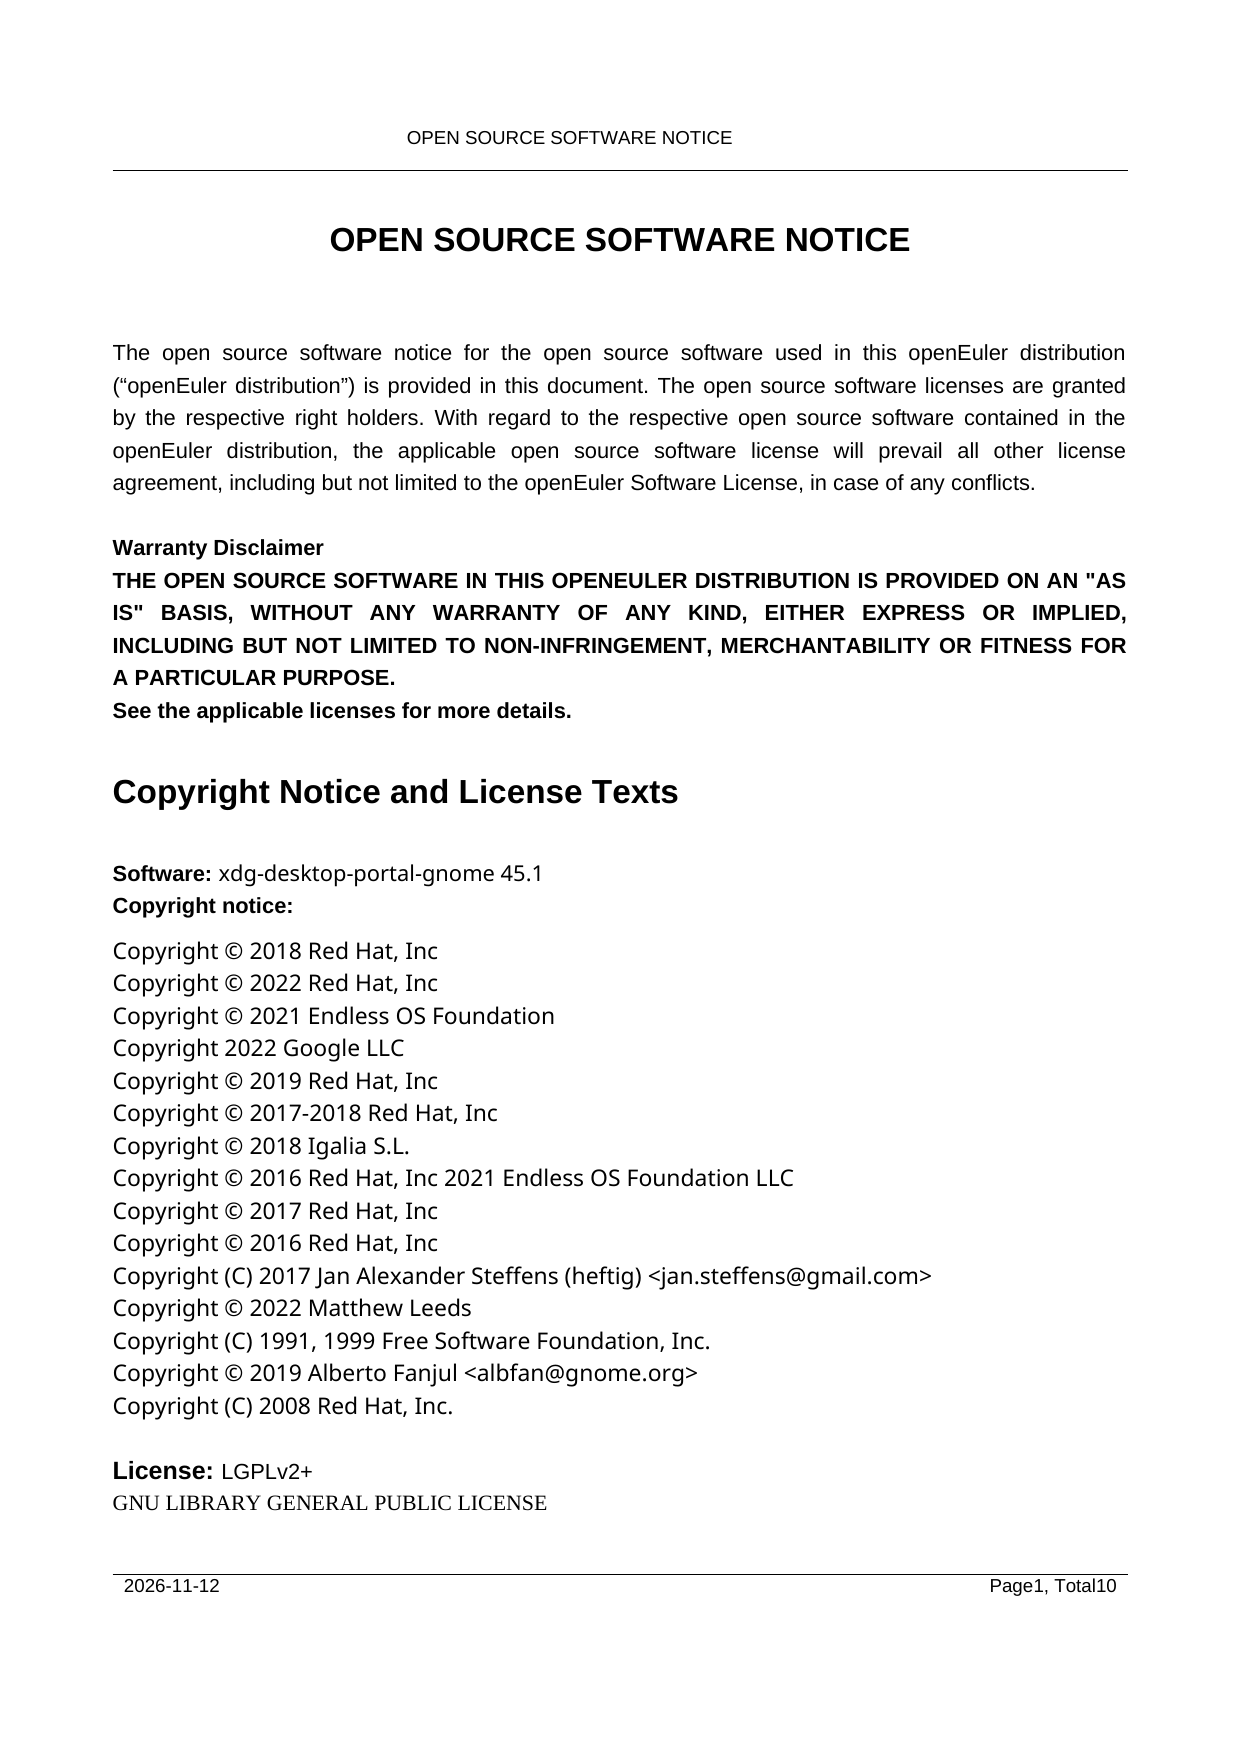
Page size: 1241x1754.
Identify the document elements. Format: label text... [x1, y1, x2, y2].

text Copyright Notice and License Texts [112, 759, 1128, 824]
title Software: xdg-desktop-portal-gnome 45.1 [112, 856, 1128, 889]
text THE OPEN SOURCE SOFTWARE IN THIS OPENEULER DISTRIBUTION IS PROVIDED ON AN "AS IS" BASIS, WITHOUT ANY WARRANTY OF ANY KIND, EITHER EXPRESS OR IMPLIED, INCLUDING BUT NOT LIMITED TO NON-INFRINGEMENT, MERCHANTABILITY OR FITNESS FOR A PARTICULAR PURPOSE. See the applicable licenses for more details. [112, 564, 1128, 726]
text Copyright notice: [112, 889, 1128, 921]
text Warranty Disclaimer [112, 531, 1128, 564]
text License: LGPLv2+ [112, 1454, 1128, 1486]
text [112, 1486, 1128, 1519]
text Copyright © 2018 Red Hat, Inc Copyright © 2022 Red Hat, Inc Copyright © 2021 Endless OS Foundation Copyright 2022 Google LLC Copyright © 2019 Red Hat, Inc Copyright © 2017-2018 Red Hat, Inc Copyright © 2018 Igalia S.L. Copyright © 2016 Red Hat, Inc 2021 Endless OS Foundation LLC Copyright © 2017 Red Hat, Inc Copyright © 2016 Red Hat, Inc Copyright (C) 2017 Jan Alexander Steffens (heftig) <jan.steffens@gmail.com> Copyright © 2022 Matthew Leeds Copyright (C) 1991, 1999 Free Software Foundation, Inc. Copyright © 2019 Alberto Fanjul <albfan@gnome.org> Copyright (C) 2008 Red Hat, Inc. [112, 934, 1128, 1454]
text The open source software notice for the open source software used in this openEuler distribution (“openEuler distribution”) is provided in this document. The open source software licenses are granted by the respective right holders. With regard to the respective open source software contained in the openEuler distribution, the applicable open source software license will prevail all other license agreement, including but not limited to the openEuler Software License, in case of any conflicts. [112, 336, 1128, 499]
text OPEN SOURCE SOFTWARE NOTICE [112, 206, 1128, 271]
